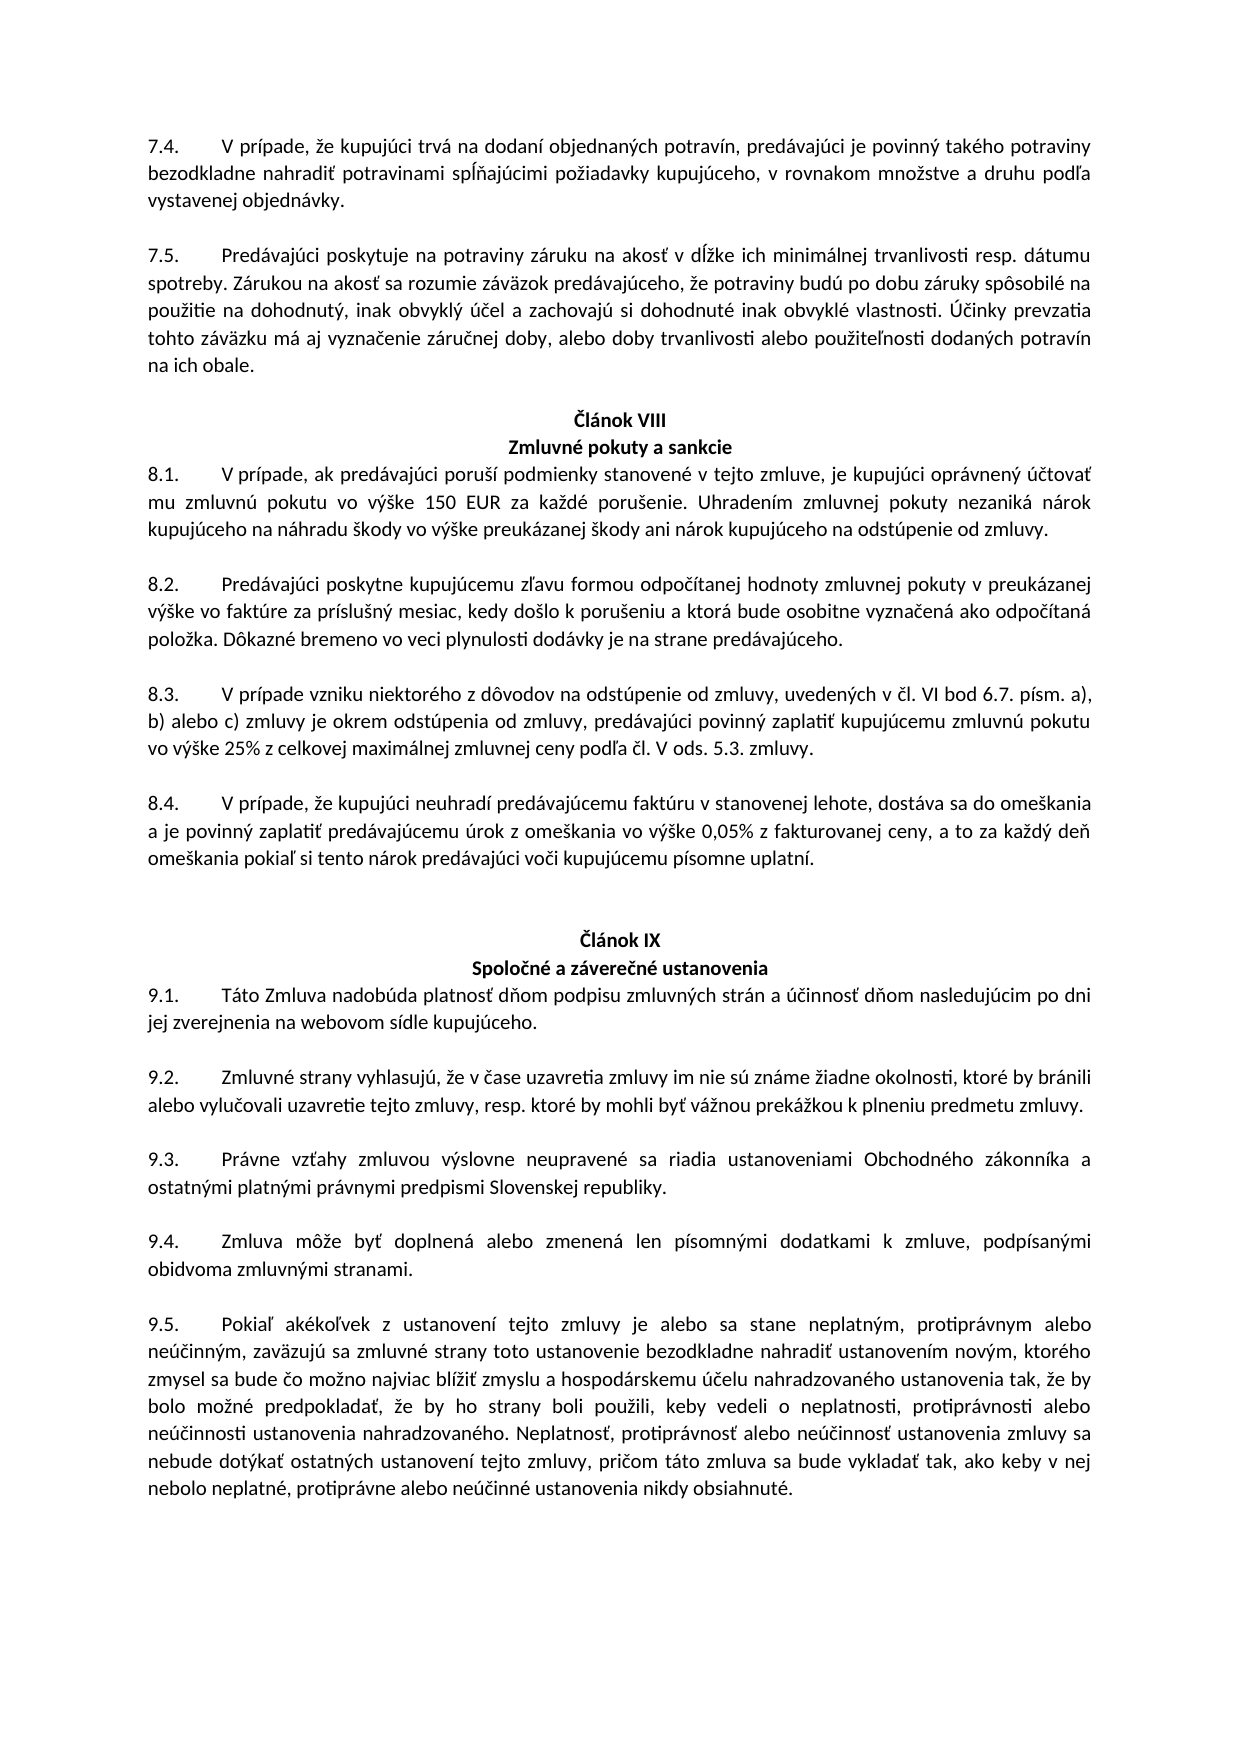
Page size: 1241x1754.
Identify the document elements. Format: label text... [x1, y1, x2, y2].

list Spoločné a záverečné ustanovenia [148, 955, 1093, 980]
list Zmluvné strany vyhlasujú, že v čase uzavretia zmluvy im nie sú známe žiadne okolnosti, ktoré by bránili alebo vylučovali uzavretie tejto zmluvy, resp. ktoré by mohli byť vážnou prekážkou k plneniu predmetu zmluvy. [148, 1064, 1093, 1117]
list Právne vzťahy zmluvou výslovne neupravené sa riadia ustanoveniami Obchodného zákonníka a ostatnými platnými právnymi predpismi Slovenskej republiky. [148, 1147, 1093, 1199]
list V prípade, ak predávajúci poruší podmienky stanovené v tejto zmluve, je kupujúci oprávnený účtovať mu zmluvnú pokutu vo výške 150 EUR za každé porušenie. Uhradením zmluvnej pokuty nezaniká nárok kupujúceho na náhradu škody vo výške preukázanej škody ani nárok kupujúceho na odstúpenie od zmluvy. [148, 462, 1093, 542]
list Zmluvné pokuty a sankcie [148, 434, 1093, 460]
list Predávajúci poskytne kupujúcemu zľavu formou odpočítanej hodnoty zmluvnej pokuty v preukázanej výške vo faktúre za príslušný mesiac, kedy došlo k porušeniu a ktorá bude osobitne vyznačená ako odpočítaná položka. Dôkazné bremeno vo veci plynulosti dodávky je na strane predávajúceho. [148, 571, 1093, 651]
list Pokiaľ akékoľvek z ustanovení tejto zmluvy je alebo sa stane neplatným, protiprávnym alebo neúčinným, zaväzujú sa zmluvné strany toto ustanovenie bezodkladne nahradiť ustanovením novým, ktorého zmysel sa bude čo možno najviac blížiť zmyslu a hospodárskemu účelu nahradzovaného ustanovenia tak, že by bolo možné predpokladať, že by ho strany boli použili, keby vedeli o neplatnosti, protiprávnosti alebo neúčinnosti ustanovenia nahradzovaného. Neplatnosť, protiprávnosť alebo neúčinnosť ustanovenia zmluvy sa nebude dotýkať ostatných ustanovení tejto zmluvy, pričom táto zmluva sa bude vykladať tak, ako keby v nej nebolo neplatné, protiprávne alebo neúčinné ustanovenia nikdy obsiahnuté. [148, 1311, 1093, 1501]
list Táto Zmluva nadobúda platnosť dňom podpisu zmluvných strán a účinnosť dňom nasledujúcim po dni jej zverejnenia na webovom sídle kupujúceho. [148, 982, 1093, 1035]
list Predávajúci poskytuje na potraviny záruku na akosť v dĺžke ich minimálnej trvanlivosti resp. dátumu spotreby. Zárukou na akosť sa rozumie záväzok predávajúceho, že potraviny budú po dobu záruky spôsobilé na použitie na dohodnutý, inak obvyklý účel a zachovajú si dohodnuté inak obvyklé vlastnosti. Účinky prevzatia tohto záväzku má aj vyznačenie záručnej doby, alebo doby trvanlivosti alebo použiteľnosti dodaných potravín na ich obale. [148, 242, 1093, 377]
list V prípade vzniku niektorého z dôvodov na odstúpenie od zmluvy, uvedených v čl. VI bod 6.7. písm. a), b) alebo c) zmluvy je okrem odstúpenia od zmluvy, predávajúci povinný zaplatiť kupujúcemu zmluvnú pokutu vo výške 25% z celkovej maximálnej zmluvnej ceny podľa čl. V ods. 5.3. zmluvy. [148, 681, 1093, 761]
list Článok VIII [148, 407, 1093, 432]
list Zmluva môže byť doplnená alebo zmenená len písomnými dodatkami k zmluve, podpísanými obidvoma zmluvnými stranami. [148, 1229, 1093, 1282]
list V prípade, že kupujúci neuhradí predávajúcemu faktúru v stanovenej lehote, dostáva sa do omeškania a je povinný zaplatiť predávajúcemu úrok z omeškania vo výške 0,05% z fakturovanej ceny, a to za každý deň omeškania pokiaľ si tento nárok predávajúci voči kupujúcemu písomne uplatní. [148, 790, 1093, 871]
list V prípade, že kupujúci trvá na dodaní objednaných potravín, predávajúci je povinný takého potraviny bezodkladne nahradiť potravinami spĺňajúcimi požiadavky kupujúceho, v rovnakom množstve a druhu podľa vystavenej objednávky. [148, 133, 1093, 213]
list Článok IX [148, 927, 1093, 953]
